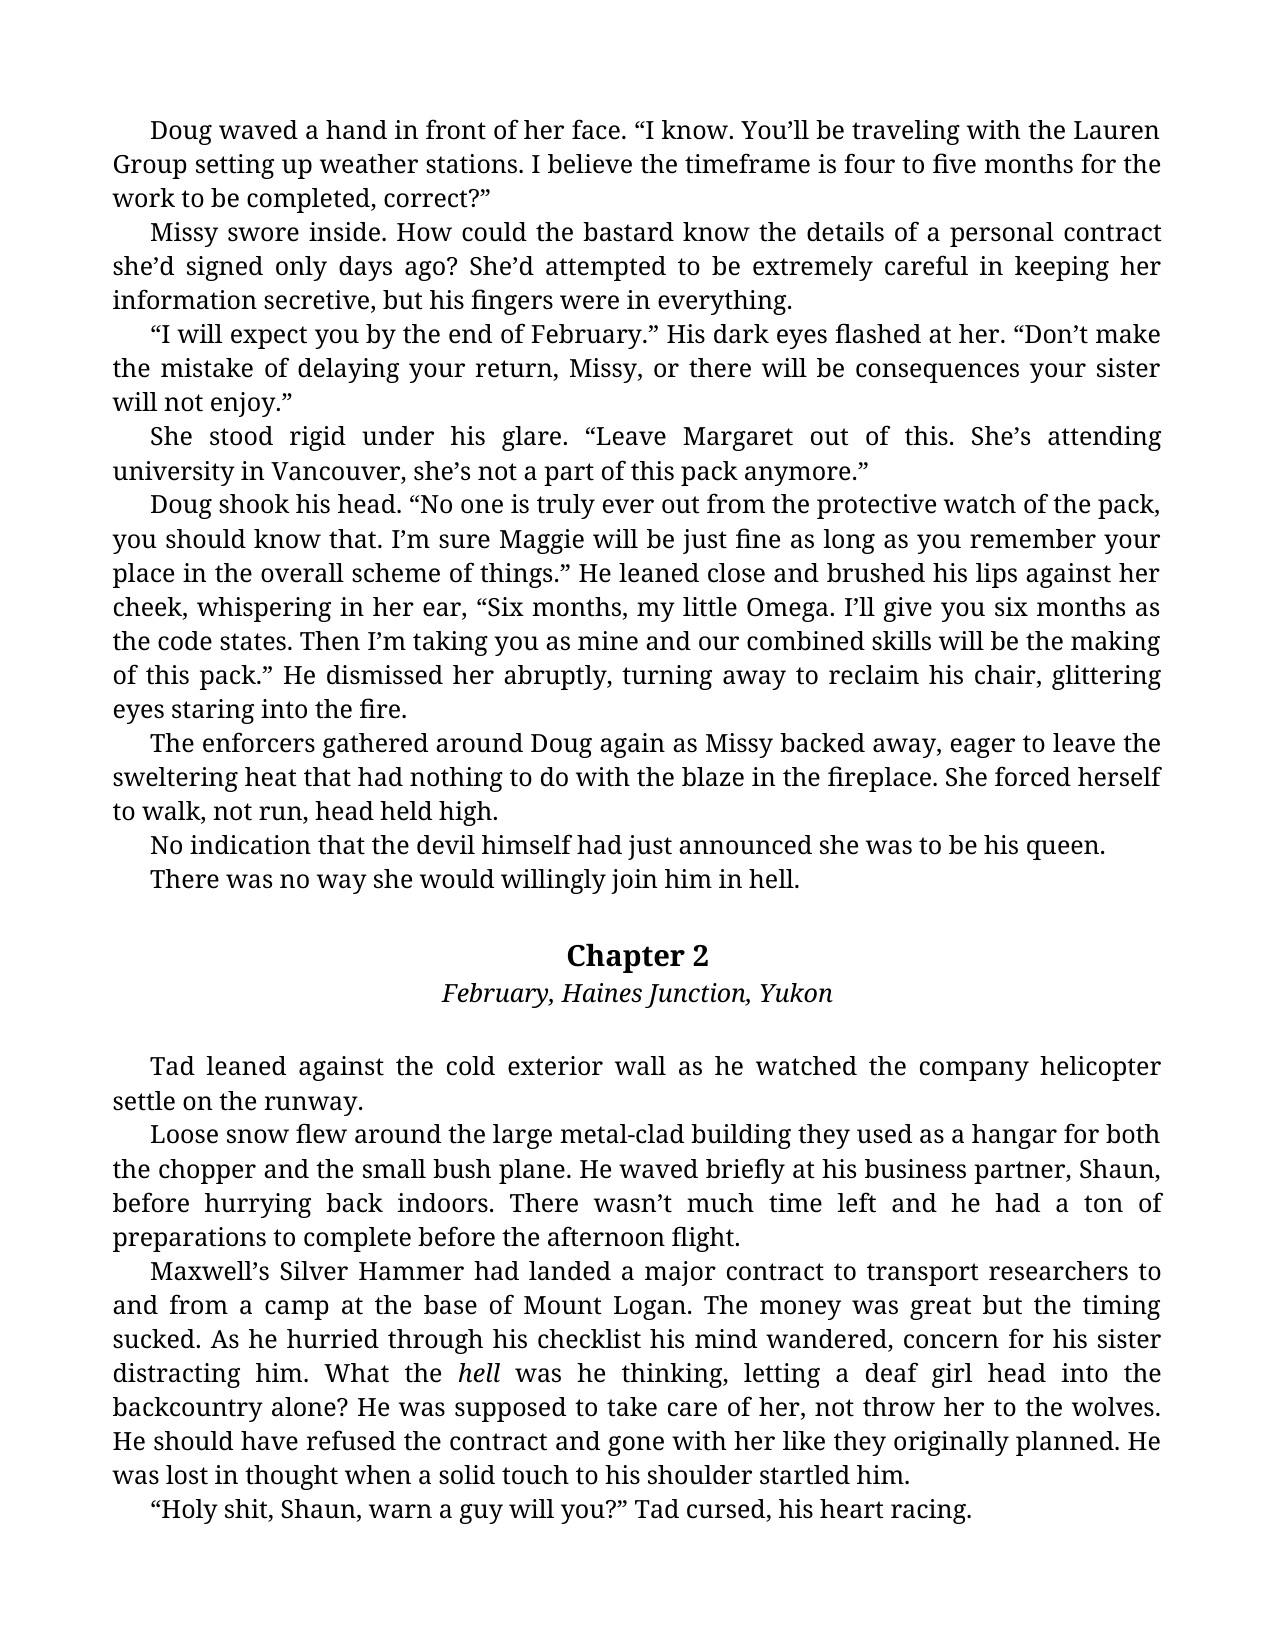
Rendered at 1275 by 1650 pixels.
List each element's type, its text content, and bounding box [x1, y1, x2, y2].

text She stood rigid under his glare. “Leave Margaret out of this. She’s attending university in Vancouver, she’s not a part of this pack anymore.” [112, 419, 1162, 487]
text No indication that the devil himself had just announced she was to be his queen. [112, 828, 1162, 862]
text February, Haines Junction, Yukon [112, 975, 1162, 1009]
text Doug shook his head. “No one is truly ever out from the protective watch of the pack, you should know that. I’m sure Maggie will be just fine as long as you remember your place in the overall scheme of things.” He leaned close and brushed his lips against her cheek, whispering in her ear, “Six months, my little Omega. I’ll give you six months as the code states. Then I’m taking you as mine and our combined skills will be the making of this pack.” He dismissed her abruptly, turning away to reclaim his chair, glittering eyes staring into the fire. [112, 487, 1162, 726]
text Tad leaned against the cold exterior wall as he watched the company helicopter settle on the runway. [112, 1049, 1162, 1117]
text There was no way she would willingly join him in hell. [112, 862, 1162, 896]
text Loose snow flew around the large metal-clad building they used as a hangar for both the chopper and the small bush plane. He waved briefly at his business partner, Shaun, before hurrying back indoors. There wasn’t much time left and he had a ton of preparations to complete before the afternoon flight. [112, 1117, 1162, 1253]
text “Holy shit, Shaun, warn a guy will you?” Tad cursed, his heart racing. [112, 1492, 1162, 1526]
text “I will expect you by the end of February.” His dark eyes flashed at her. “Don’t make the mistake of delaying your return, Missy, or there will be consequences your sister will not enjoy.” [112, 317, 1162, 419]
subtitle Chapter 2 [112, 936, 1162, 975]
text Maxwell’s Silver Hammer had landed a major contract to transport researchers to and from a camp at the base of Mount Logan. The money was great but the timing sucked. As he hurried through his checklist his mind wandered, concern for his sister distracting him. What the hell was he thinking, letting a deaf girl head into the backcountry alone? He was supposed to take care of her, not throw her to the wolves. He should have refused the contract and gone with her like they originally planned. He was lost in thought when a solid touch to his shoulder startled him. [112, 1253, 1162, 1492]
text Missy swore inside. How could the bastard know the details of a personal contract she’d signed only days ago? She’d attempted to be extremely careful in keeping her information secretive, but his fingers were in everything. [112, 215, 1162, 317]
text The enforcers gathered around Doug again as Missy backed away, eager to leave the sweltering heat that had nothing to do with the blaze in the fireplace. She forced herself to walk, not run, head held high. [112, 726, 1162, 828]
text Doug waved a hand in front of her face. “I know. You’ll be traveling with the Lauren Group setting up weather stations. I believe the timeframe is four to five months for the work to be completed, correct?” [112, 112, 1162, 215]
